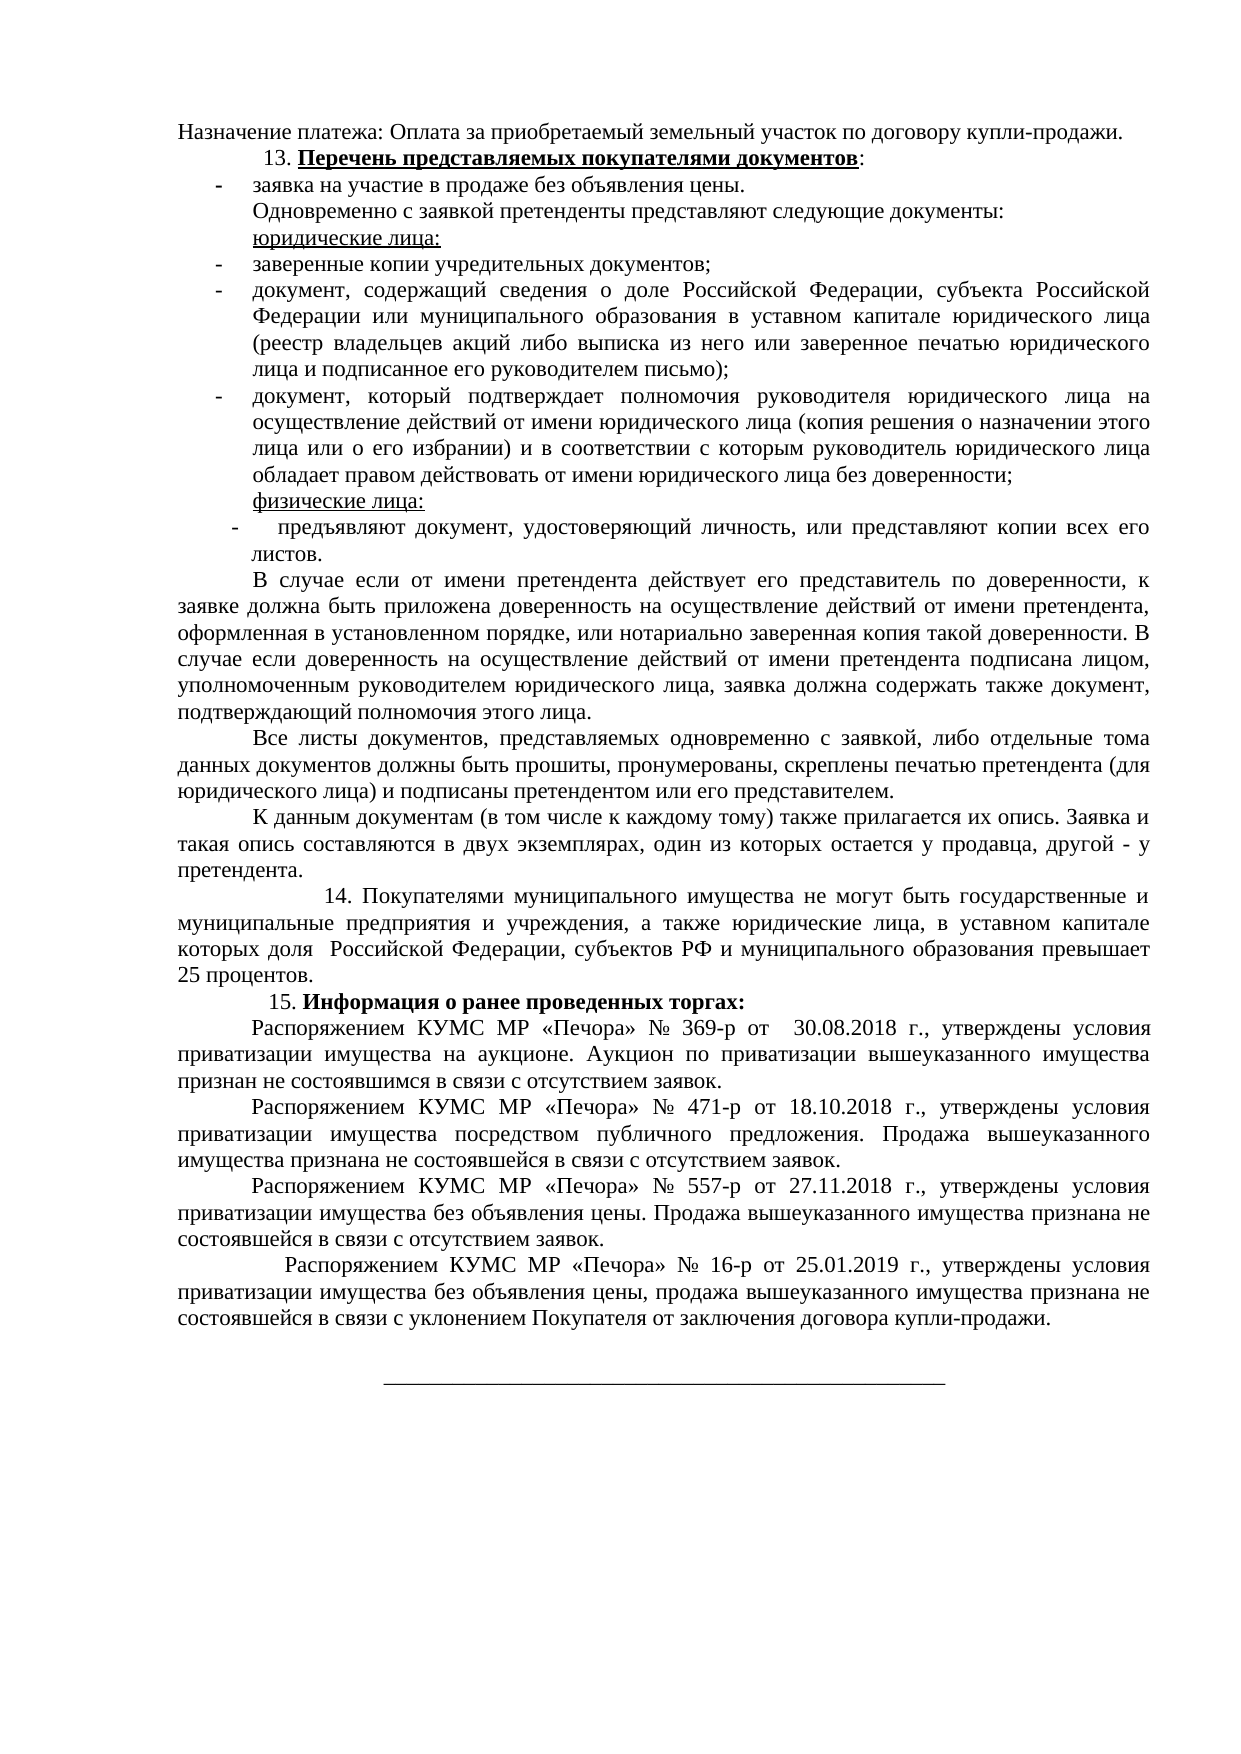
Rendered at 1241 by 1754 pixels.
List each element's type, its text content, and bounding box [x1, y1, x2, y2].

list документ, который подтверждает полномочия руководителя юридического лица на осуществление действий от имени юридического лица (копия решения о назначении этого лица или о его избрании) и в соответствии с которым руководитель юридического лица обладает правом действовать от имени юридического лица без доверенности; [215, 382, 1152, 487]
text физические лица: [252, 487, 1152, 513]
list заверенные копии учредительных документов; [215, 250, 1152, 276]
text Распоряжением КУМС МР «Печора» № 557-р от 27.11.2018 г., утверждены условия приватизации имущества без объявления цены. Продажа вышеуказанного имущества признана не состоявшейся в связи с отсутствием заявок. [177, 1172, 1152, 1251]
text Назначение платежа: Оплата за приобретаемый земельный участок по договору купли-продажи. [177, 118, 1152, 144]
text В случае если от имени претендента действует его представитель по доверенности, к заявке должна быть приложена доверенность на осуществление действий от имени претендента, оформленная в установленном порядке, или нотариально заверенная копия такой доверенности. В случае если доверенность на осуществление действий от имени претендента подписана лицом, уполномоченным руководителем юридического лица, заявка должна содержать также документ, подтверждающий полномочия этого лица. [177, 566, 1152, 724]
text 15. Информация о ранее проведенных торгах: [177, 988, 1152, 1014]
text Распоряжением КУМС МР «Печора» № 369-р от 30.08.2018 г., утверждены условия приватизации имущества на аукционе. Аукцион по приватизации вышеуказанного имущества признан не состоявшимся в связи с отсутствием заявок. [177, 1014, 1152, 1093]
text Распоряжением КУМС МР «Печора» № 471-р от 18.10.2018 г., утверждены условия приватизации имущества посредством публичного предложения. Продажа вышеуказанного имущества признана не состоявшейся в связи с отсутствием заявок. [177, 1093, 1152, 1172]
text юридические лица: [252, 223, 1152, 250]
text Все листы документов, представляемых одновременно с заявкой, либо отдельные тома данных документов должны быть прошиты, пронумерованы, скреплены печатью претендента (для юридического лица) и подписаны претендентом или его представителем. [177, 724, 1152, 803]
text _________________________________________________ [177, 1362, 1152, 1388]
list документ, содержащий сведения о доле Российской Федерации, субъекта Российской Федерации или муниципального образования в уставном капитале юридического лица (реестр владельцев акций либо выписка из него или заверенное печатью юридического лица и подписанное его руководителем письмо); [215, 276, 1152, 382]
text Одновременно с заявкой претенденты представляют следующие документы: [252, 197, 1152, 223]
text - предъявляют документ, удостоверяющий личность, или представляют копии всех его листов. [192, 513, 1152, 566]
text К данным документам (в том числе к каждому тому) также прилагается их опись. Заявка и такая опись составляются в двух экземплярах, один из которых остается у продавца, другой - у претендента. [177, 803, 1152, 882]
text Распоряжением КУМС МР «Печора» № 16-р от 25.01.2019 г., утверждены условия приватизации имущества без объявления цены, продажа вышеуказанного имущества признана не состоявшейся в связи с уклонением Покупателя от заключения договора купли-продажи. [177, 1251, 1152, 1330]
text 14. Покупателями муниципального имущества не могут быть государственные и муниципальные предприятия и учреждения, а также юридические лица, в уставном капитале которых доля Российской Федерации, субъектов РФ и муниципального образования превышает 25 процентов. [177, 882, 1152, 988]
list заявка на участие в продаже без объявления цены. [215, 171, 1141, 197]
text 13. Перечень представляемых покупателями документов: [177, 144, 1152, 171]
